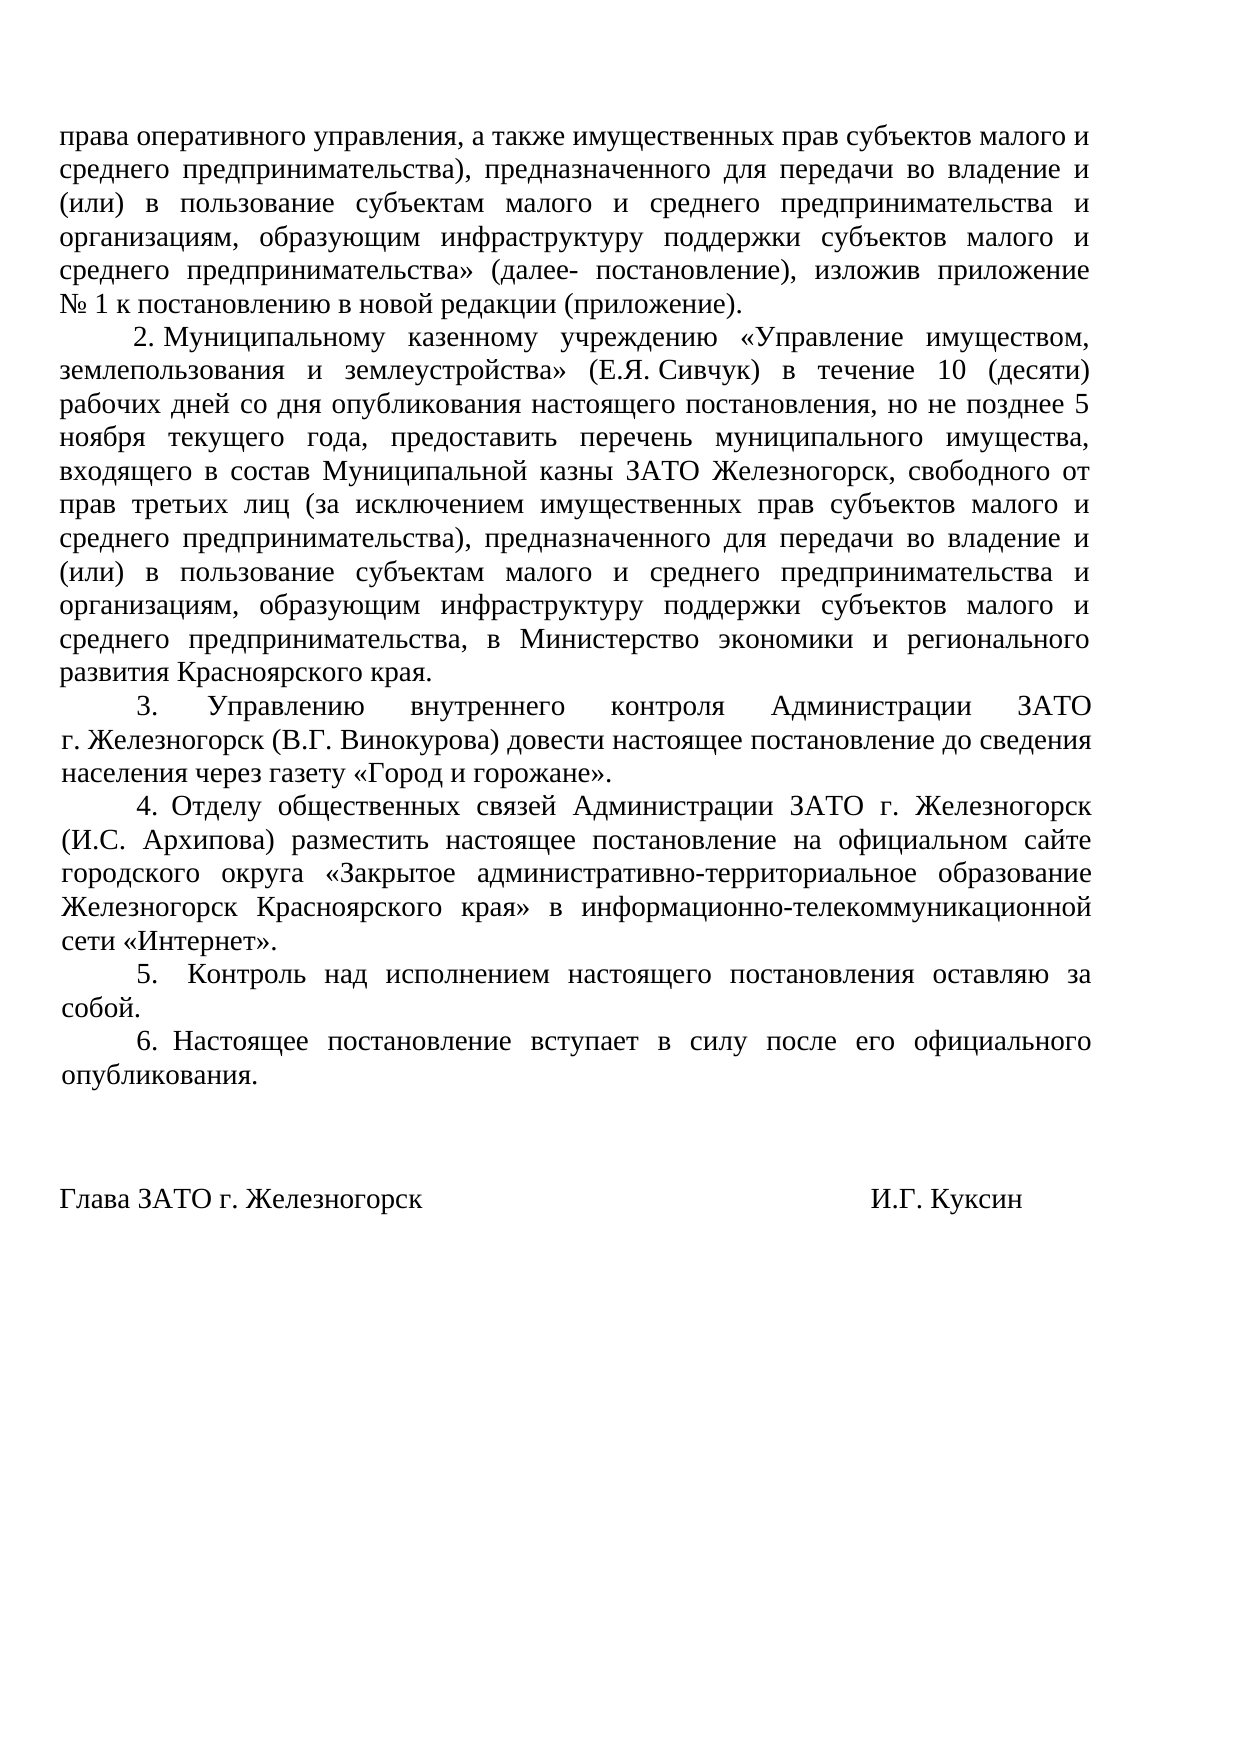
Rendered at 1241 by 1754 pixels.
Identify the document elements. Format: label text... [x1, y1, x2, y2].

list Муниципальному казенному учреждению «Управление имуществом, землепользования и землеустройства» (Е.Я. Сивчук) в течение 10 (десяти) рабочих дней со дня опубликования настоящего постановления, но не позднее 5 ноября текущего года, предоставить перечень муниципального имущества, входящего в состав Муниципальной казны ЗАТО Железногорск, свободного от прав третьих лиц (за исключением имущественных прав субъектов малого и среднего предпринимательства), предназначенного для передачи во владение и (или) в пользование субъектам малого и среднего предпринимательства и организациям, образующим инфраструктуру поддержки субъектов малого и среднего предпринимательства, в Министерство экономики и регионального развития Красноярского края. [59, 319, 1090, 688]
list Настоящее постановление вступает в силу после его официального опубликования. [61, 1024, 1092, 1091]
list Управлению внутреннего контроля Администрации ЗАТО г. Железногорск (В.Г. Винокурова) довести настоящее постановление до сведения населения через газету «Город и горожане». [61, 688, 1092, 789]
list Отделу общественных связей Администрации ЗАТО г. Железногорск (И.С. Архипова) разместить настоящее постановление на официальном сайте городского округа «Закрытое административно-территориальное образование Железногорск Красноярского края» в информационно-телекоммуникационной сети «Интернет». [61, 789, 1092, 957]
text Глава ЗАТО г. Железногорск И.Г. Куксин [59, 1186, 1092, 1214]
list Контроль над исполнением настоящего постановления оставляю за собой. [61, 957, 1092, 1024]
